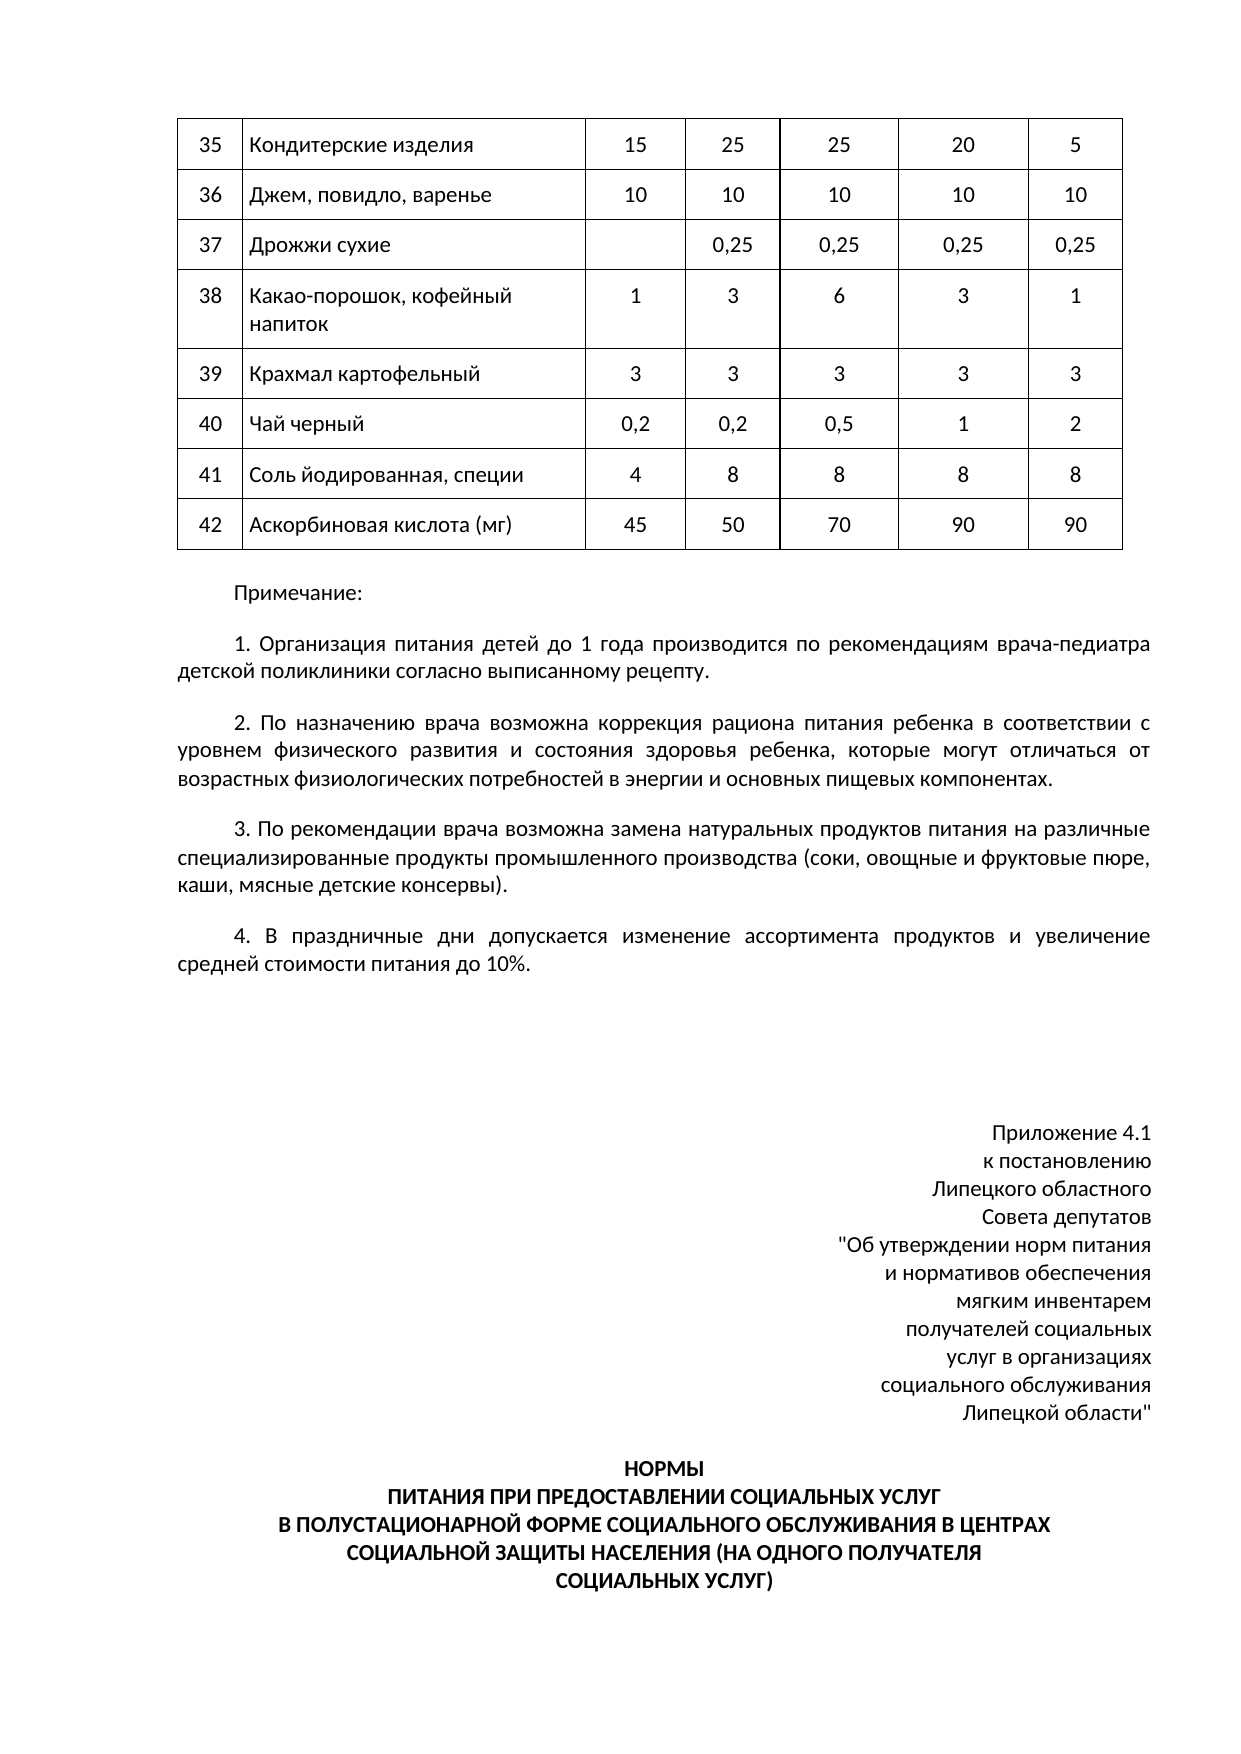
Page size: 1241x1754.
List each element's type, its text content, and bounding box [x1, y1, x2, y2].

table_cell Крахмал картофельный [243, 349, 585, 398]
text социального обслуживания [177, 1370, 1152, 1398]
table_cell 20 [899, 119, 1028, 168]
table_cell 10 [686, 170, 779, 219]
text Липецкого областного [177, 1174, 1152, 1202]
table_cell Джем, повидло, варенье [243, 170, 585, 219]
table_cell 15 [586, 119, 685, 168]
table_cell 1 [586, 270, 685, 347]
table_cell 50 [686, 499, 779, 549]
table_cell 37 [178, 220, 242, 269]
table_cell 3 [899, 270, 1028, 347]
table_cell 6 [781, 270, 898, 347]
table_cell Аскорбиновая кислота (мг) [243, 499, 585, 549]
table_cell 10 [586, 170, 685, 219]
table_cell 0,25 [686, 220, 779, 269]
table_cell 0,25 [1029, 220, 1122, 269]
text "Об утверждении норм питания [177, 1230, 1152, 1258]
table_cell 70 [781, 499, 898, 549]
table_cell 1 [899, 399, 1028, 448]
title В ПОЛУСТАЦИОНАРНОЙ ФОРМЕ СОЦИАЛЬНОГО ОБСЛУЖИВАНИЯ В ЦЕНТРАХ [177, 1510, 1152, 1538]
table_cell Соль йодированная, специи [243, 449, 585, 498]
table_cell 10 [781, 170, 898, 219]
table_cell [586, 220, 685, 269]
table_cell 36 [178, 170, 242, 219]
table_cell Какао-порошок, кофейный напиток [243, 270, 585, 347]
table_cell 10 [1029, 170, 1122, 219]
title НОРМЫ [177, 1454, 1152, 1482]
text Приложение 4.1 [177, 1118, 1152, 1146]
title ПИТАНИЯ ПРИ ПРЕДОСТАВЛЕНИИ СОЦИАЛЬНЫХ УСЛУГ [177, 1482, 1152, 1510]
table_cell 0,5 [781, 399, 898, 448]
table_cell 0,2 [586, 399, 685, 448]
table_cell 10 [899, 170, 1028, 219]
table_cell 41 [178, 449, 242, 498]
table_cell 3 [899, 349, 1028, 398]
text получателей социальных [177, 1314, 1152, 1342]
table_cell 3 [586, 349, 685, 398]
table_cell 4 [586, 449, 685, 498]
table_cell 3 [686, 349, 779, 398]
table_cell 8 [1029, 449, 1122, 498]
table_cell 0,2 [686, 399, 779, 448]
table_cell 5 [1029, 119, 1122, 168]
text 4. В праздничные дни допускается изменение ассортимента продуктов и увеличение средней стоимости питания до 10%. [177, 922, 1152, 978]
table_cell 8 [781, 449, 898, 498]
table_cell 90 [899, 499, 1028, 549]
text к постановлению [177, 1146, 1152, 1174]
text услуг в организациях [177, 1342, 1152, 1370]
table_cell 8 [899, 449, 1028, 498]
table_cell 25 [686, 119, 779, 168]
table_cell 25 [781, 119, 898, 168]
table_cell 1 [1029, 270, 1122, 347]
table_cell 8 [686, 449, 779, 498]
table_cell Чай черный [243, 399, 585, 448]
text Примечание: [177, 578, 1152, 606]
table_cell 90 [1029, 499, 1122, 549]
table_cell 0,25 [899, 220, 1028, 269]
title СОЦИАЛЬНОЙ ЗАЩИТЫ НАСЕЛЕНИЯ (НА ОДНОГО ПОЛУЧАТЕЛЯ [177, 1538, 1152, 1566]
text Совета депутатов [177, 1202, 1152, 1230]
table_cell 38 [178, 270, 242, 347]
table_cell 45 [586, 499, 685, 549]
table_cell 3 [686, 270, 779, 347]
title СОЦИАЛЬНЫХ УСЛУГ) [177, 1566, 1152, 1594]
table_cell 35 [178, 119, 242, 168]
table_cell 40 [178, 399, 242, 448]
text Липецкой области" [177, 1398, 1152, 1426]
text и нормативов обеспечения [177, 1258, 1152, 1286]
text мягким инвентарем [177, 1286, 1152, 1314]
table_cell 39 [178, 349, 242, 398]
table_cell Кондитерские изделия [243, 119, 585, 168]
table_cell 42 [178, 499, 242, 549]
text 2. По назначению врача возможна коррекция рациона питания ребенка в соответствии с уровнем физического развития и состояния здоровья ребенка, которые могут отличаться от возрастных физиологических потребностей в энергии и основных пищевых компонентах. [177, 708, 1152, 792]
text 1. Организация питания детей до 1 года производится по рекомендациям врача-педиатра детской поликлиники согласно выписанному рецепту. [177, 629, 1152, 685]
table_cell 0,25 [781, 220, 898, 269]
table_cell 2 [1029, 399, 1122, 448]
table_cell Дрожжи сухие [243, 220, 585, 269]
table_cell 3 [1029, 349, 1122, 398]
text 3. По рекомендации врача возможна замена натуральных продуктов питания на различные специализированные продукты промышленного производства (соки, овощные и фруктовые пюре, каши, мясные детские консервы). [177, 814, 1152, 899]
table_cell 3 [781, 349, 898, 398]
